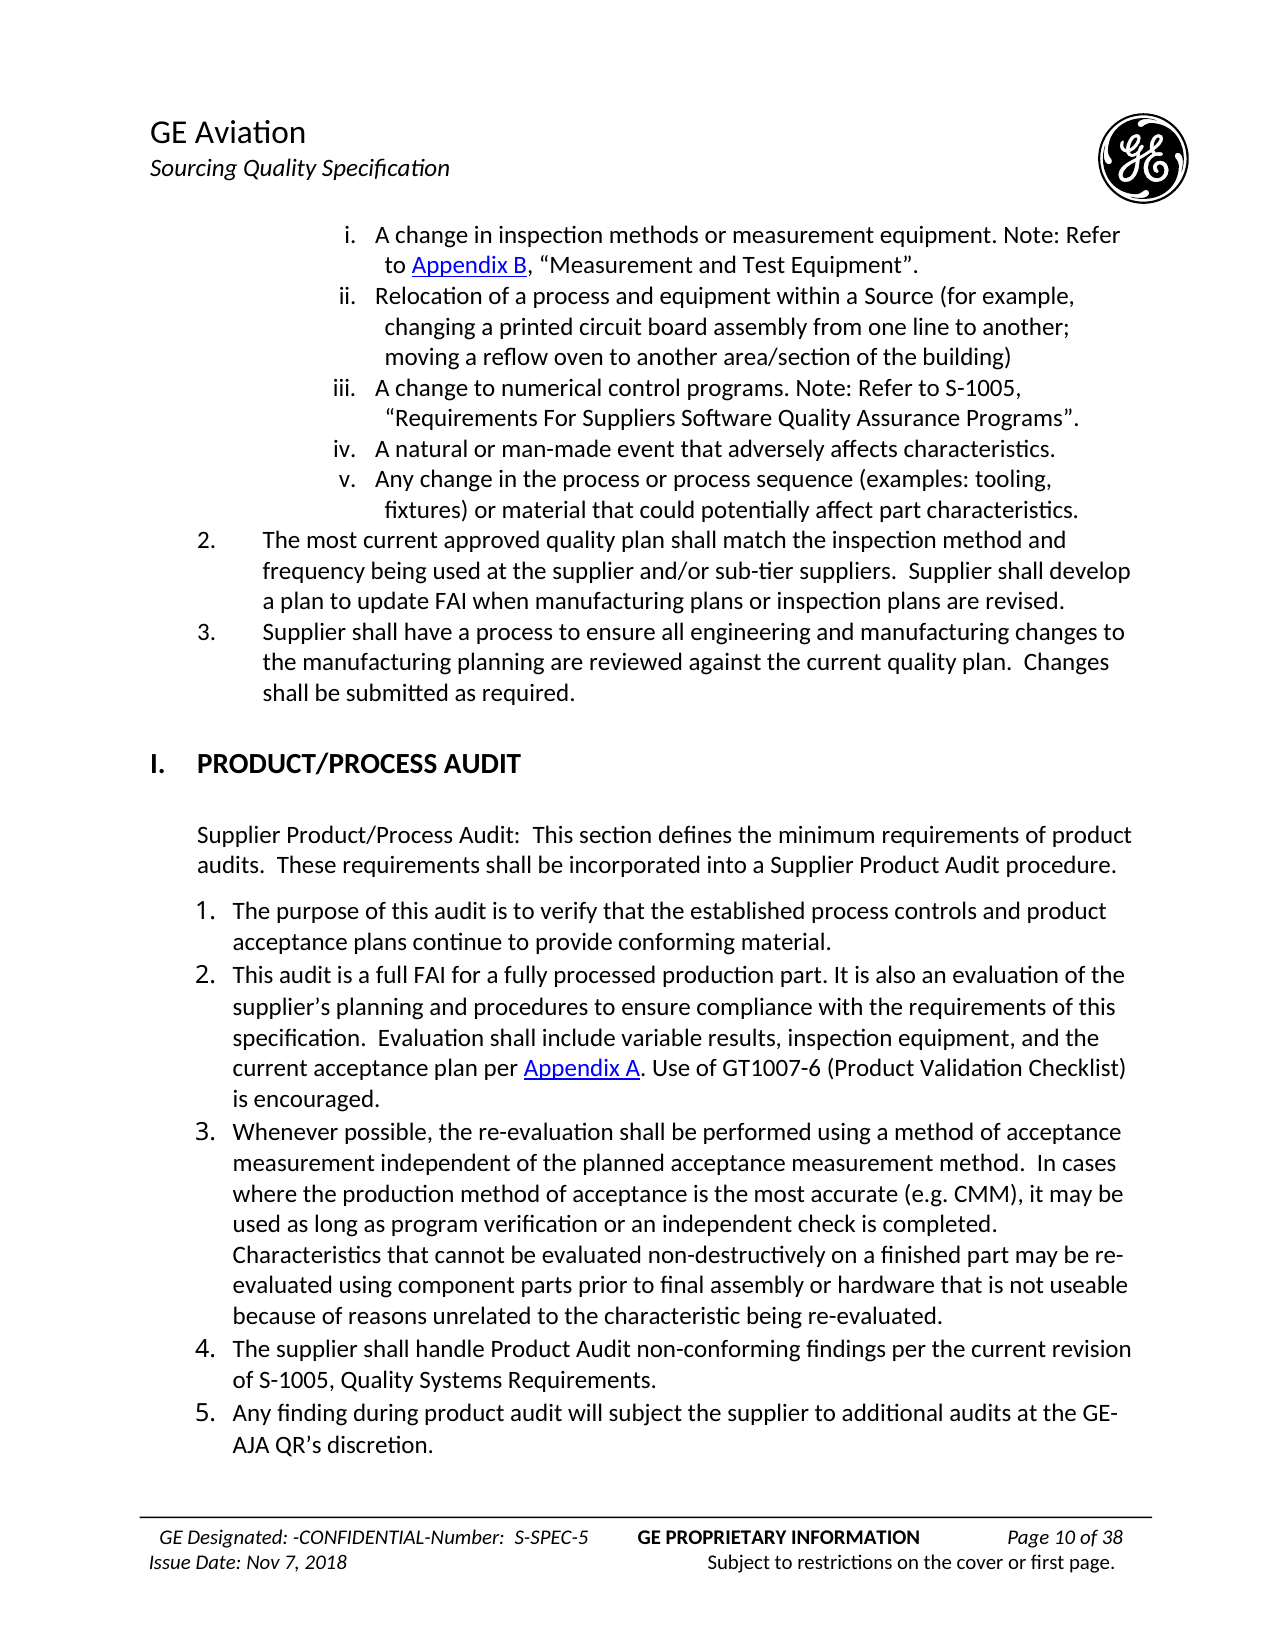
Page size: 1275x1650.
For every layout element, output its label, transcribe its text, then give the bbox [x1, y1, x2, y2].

list The purpose of this audit is to verify that the established process controls and product acceptance plans continue to provide conforming material. [195, 892, 1134, 957]
text Supplier Product/Process Audit: This section defines the minimum requirements of product audits. These requirements shall be incorporated into a Supplier Product Audit procedure. [197, 819, 1134, 880]
list Any finding during product audit will subject the supplier to additional audits at the GE-AJA QR’s discretion. [195, 1395, 1134, 1459]
list The supplier shall handle Product Audit non-conforming findings per the current revision of S-1005, Quality Systems Requirements. [195, 1330, 1134, 1395]
list The most current approved quality plan shall match the inspection method and frequency being used at the supplier and/or sub-tier suppliers. Supplier shall develop a plan to update FAI when manufacturing plans or inspection plans are revised. [197, 524, 1134, 616]
list Whenever possible, the re-evaluation shall be performed using a method of acceptance measurement independent of the planned acceptance measurement method. In cases where the production method of acceptance is the most accurate (e.g. CMM), it may be used as long as program verification or an independent check is completed. Characteristics that cannot be evaluated non-destructively on a finished part may be re-evaluated using component parts prior to final assembly or hardware that is not useable because of reasons unrelated to the characteristic being re-evaluated. [195, 1113, 1134, 1330]
list Any change in the process or process sequence (examples: tooling, fixtures) or material that could potentially affect part characteristics. [356, 463, 1134, 524]
list A change to numerical control programs. Note: Refer to S-1005, “Requirements For Suppliers Software Quality Assurance Programs”. [356, 372, 1134, 433]
list A natural or man-made event that adversely affects characteristics. [356, 433, 1134, 463]
list Supplier shall have a process to ensure all engineering and manufacturing changes to the manufacturing planning are reviewed against the current quality plan. Changes shall be submitted as required. [197, 616, 1134, 707]
list Relocation of a process and equipment within a Source (for example, changing a printed circuit board assembly from one line to another; moving a reflow oven to another area/section of the building) [356, 280, 1134, 372]
list This audit is a full FAI for a fully processed production part. It is also an evaluation of the supplier’s planning and procedures to ensure compliance with the requirements of this specification. Evaluation shall include variable results, inspection equipment, and the current acceptance plan per Appendix A. Use of GT1007-6 (Product Validation Checklist) is encouraged. [195, 957, 1134, 1113]
text PRODUCT/PROCESS AUDIT [150, 745, 1134, 781]
list A change in inspection methods or measurement equipment. Note: Refer to Appendix B, “Measurement and Test Equipment”. [356, 219, 1134, 280]
